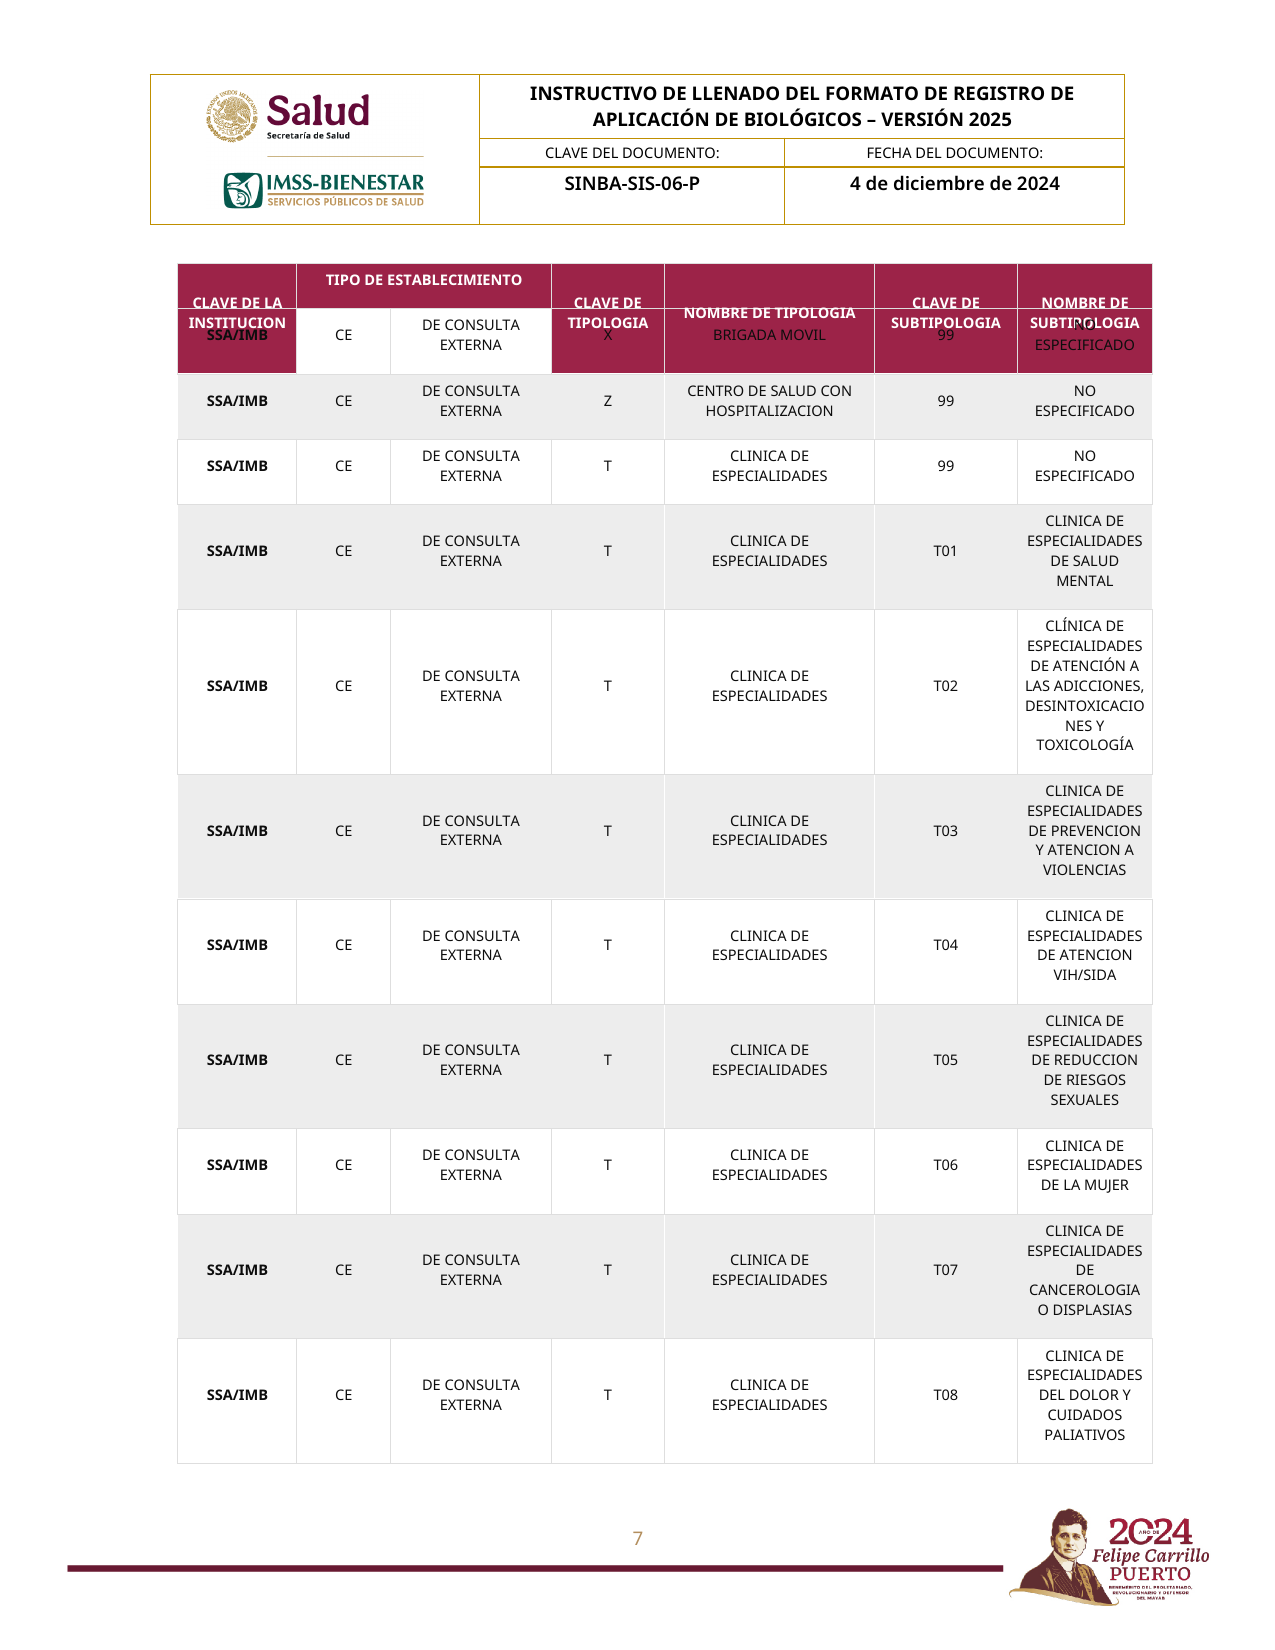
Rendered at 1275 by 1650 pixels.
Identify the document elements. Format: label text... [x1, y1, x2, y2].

table_cell T05 [875, 1005, 1017, 1128]
picture [0, 1497, 1275, 1650]
table_cell T [552, 610, 664, 773]
table_cell NO ESPECIFICADO [1018, 440, 1152, 504]
table_cell T [552, 440, 664, 504]
table_cell DE CONSULTA EXTERNA [391, 309, 551, 373]
picture [206, 90, 424, 209]
table_cell CLINICA DE ESPECIALIDADES DEL DOLOR Y CUIDADOS PALIATIVOS [1018, 1339, 1152, 1463]
table_cell CENTRO DE SALUD CON HOSPITALIZACION [665, 375, 874, 439]
table_cell T03 [875, 775, 1017, 898]
table_cell CLINICA DE ESPECIALIDADES DE REDUCCION DE RIESGOS SEXUALES [1017, 1005, 1152, 1128]
table_cell CLINICA DE ESPECIALIDADES [665, 1129, 874, 1213]
table_cell SSA/IMB [178, 1129, 296, 1213]
table_header NOMBRE DE TIPOLOGIA [665, 264, 874, 308]
table_cell T01 [875, 505, 1017, 609]
table_cell CLÍNICA DE ESPECIALIDADES DE ATENCIÓN A LAS ADICCIONES, DESINTOXICACIONES Y TOXICOLOGÍA [1018, 610, 1152, 773]
table_cell CLINICA DE ESPECIALIDADES DE CANCEROLOGIA O DISPLASIAS [1017, 1215, 1152, 1338]
table_cell SSA/IMB [178, 775, 297, 898]
table_cell DE CONSULTA EXTERNA [390, 1215, 551, 1338]
table_cell BRIGADA MOVIL [665, 309, 874, 373]
table_cell CLINICA DE ESPECIALIDADES [665, 1005, 874, 1128]
table_cell Z [551, 375, 664, 439]
table_cell CLINICA DE ESPECIALIDADES [665, 775, 874, 898]
table_cell CLINICA DE ESPECIALIDADES [665, 505, 874, 609]
table_cell 99 [875, 309, 1017, 373]
table_cell CE [297, 900, 390, 1003]
table_cell NO ESPECIFICADO [1017, 375, 1152, 439]
table_cell DE CONSULTA EXTERNA [390, 1005, 551, 1128]
table_cell SSA/IMB [178, 1215, 297, 1338]
table_cell SSA/IMB [178, 900, 296, 1003]
table_cell DE CONSULTA EXTERNA [391, 440, 551, 504]
table_cell CLINICA DE ESPECIALIDADES DE SALUD MENTAL [1017, 505, 1152, 609]
table_cell SSA/IMB [178, 610, 296, 773]
table_header NOMBRE DE SUBTIPOLOGIA [1018, 264, 1152, 308]
table_cell SSA/IMB [178, 1339, 296, 1463]
table_cell CE [297, 775, 390, 898]
table_cell T02 [875, 610, 1017, 773]
table_cell T [552, 1129, 664, 1213]
table_header CLAVE DE TIPOLOGIA [552, 264, 664, 308]
table_cell CE [297, 309, 390, 373]
table_cell T [551, 775, 664, 898]
table_cell CE [297, 610, 390, 773]
table_cell DE CONSULTA EXTERNA [391, 1129, 551, 1213]
table_cell CLINICA DE ESPECIALIDADES [665, 1215, 874, 1338]
table_cell T [551, 1005, 664, 1128]
table_header CLAVE DE SUBTIPOLOGIA [875, 264, 1017, 308]
table_cell T06 [875, 1129, 1017, 1213]
table_cell CE [297, 375, 390, 439]
table_cell T [552, 900, 664, 1003]
table_cell 99 [875, 375, 1017, 439]
table_cell CLINICA DE ESPECIALIDADES [665, 440, 874, 504]
table_cell CLINICA DE ESPECIALIDADES DE LA MUJER [1018, 1129, 1152, 1213]
table_cell CLINICA DE ESPECIALIDADES [665, 610, 874, 773]
table_cell CLINICA DE ESPECIALIDADES [665, 900, 874, 1003]
table_cell CE [297, 1339, 390, 1463]
table_cell SSA/IMB [178, 309, 296, 373]
table_cell CE [297, 440, 390, 504]
table_cell DE CONSULTA EXTERNA [390, 505, 551, 609]
table_cell 99 [875, 440, 1017, 504]
table_cell CLINICA DE ESPECIALIDADES DE PREVENCION Y ATENCION A VIOLENCIAS [1017, 775, 1152, 898]
table_cell CE [297, 1215, 390, 1338]
table_cell SSA/IMB [178, 505, 297, 609]
table_header CLAVE DE LA INSTITUCION [178, 264, 296, 308]
table_header TIPO DE ESTABLECIMIENTO [297, 264, 551, 308]
table_cell SSA/IMB [178, 1005, 297, 1128]
table_cell DE CONSULTA EXTERNA [390, 375, 551, 439]
table_cell T04 [875, 900, 1017, 1003]
table_cell CE [297, 1129, 390, 1213]
table_cell SSA/IMB [178, 440, 296, 504]
table_cell CLINICA DE ESPECIALIDADES DE ATENCION VIH/SIDA [1018, 900, 1152, 1003]
table_cell T [551, 505, 664, 609]
table_cell SSA/IMB [178, 375, 297, 439]
table_cell T07 [875, 1215, 1017, 1338]
table_cell NO ESPECIFICADO [1018, 309, 1152, 373]
table_cell T08 [875, 1339, 1017, 1463]
table_cell DE CONSULTA EXTERNA [391, 1339, 551, 1463]
table_cell X [552, 309, 664, 373]
table_cell DE CONSULTA EXTERNA [391, 610, 551, 773]
table_cell DE CONSULTA EXTERNA [390, 775, 551, 898]
table_cell DE CONSULTA EXTERNA [391, 900, 551, 1003]
table_cell CLINICA DE ESPECIALIDADES [665, 1339, 874, 1463]
table_cell T [551, 1215, 664, 1338]
table_cell CE [297, 505, 390, 609]
table_cell T [552, 1339, 664, 1463]
table_cell CE [297, 1005, 390, 1128]
